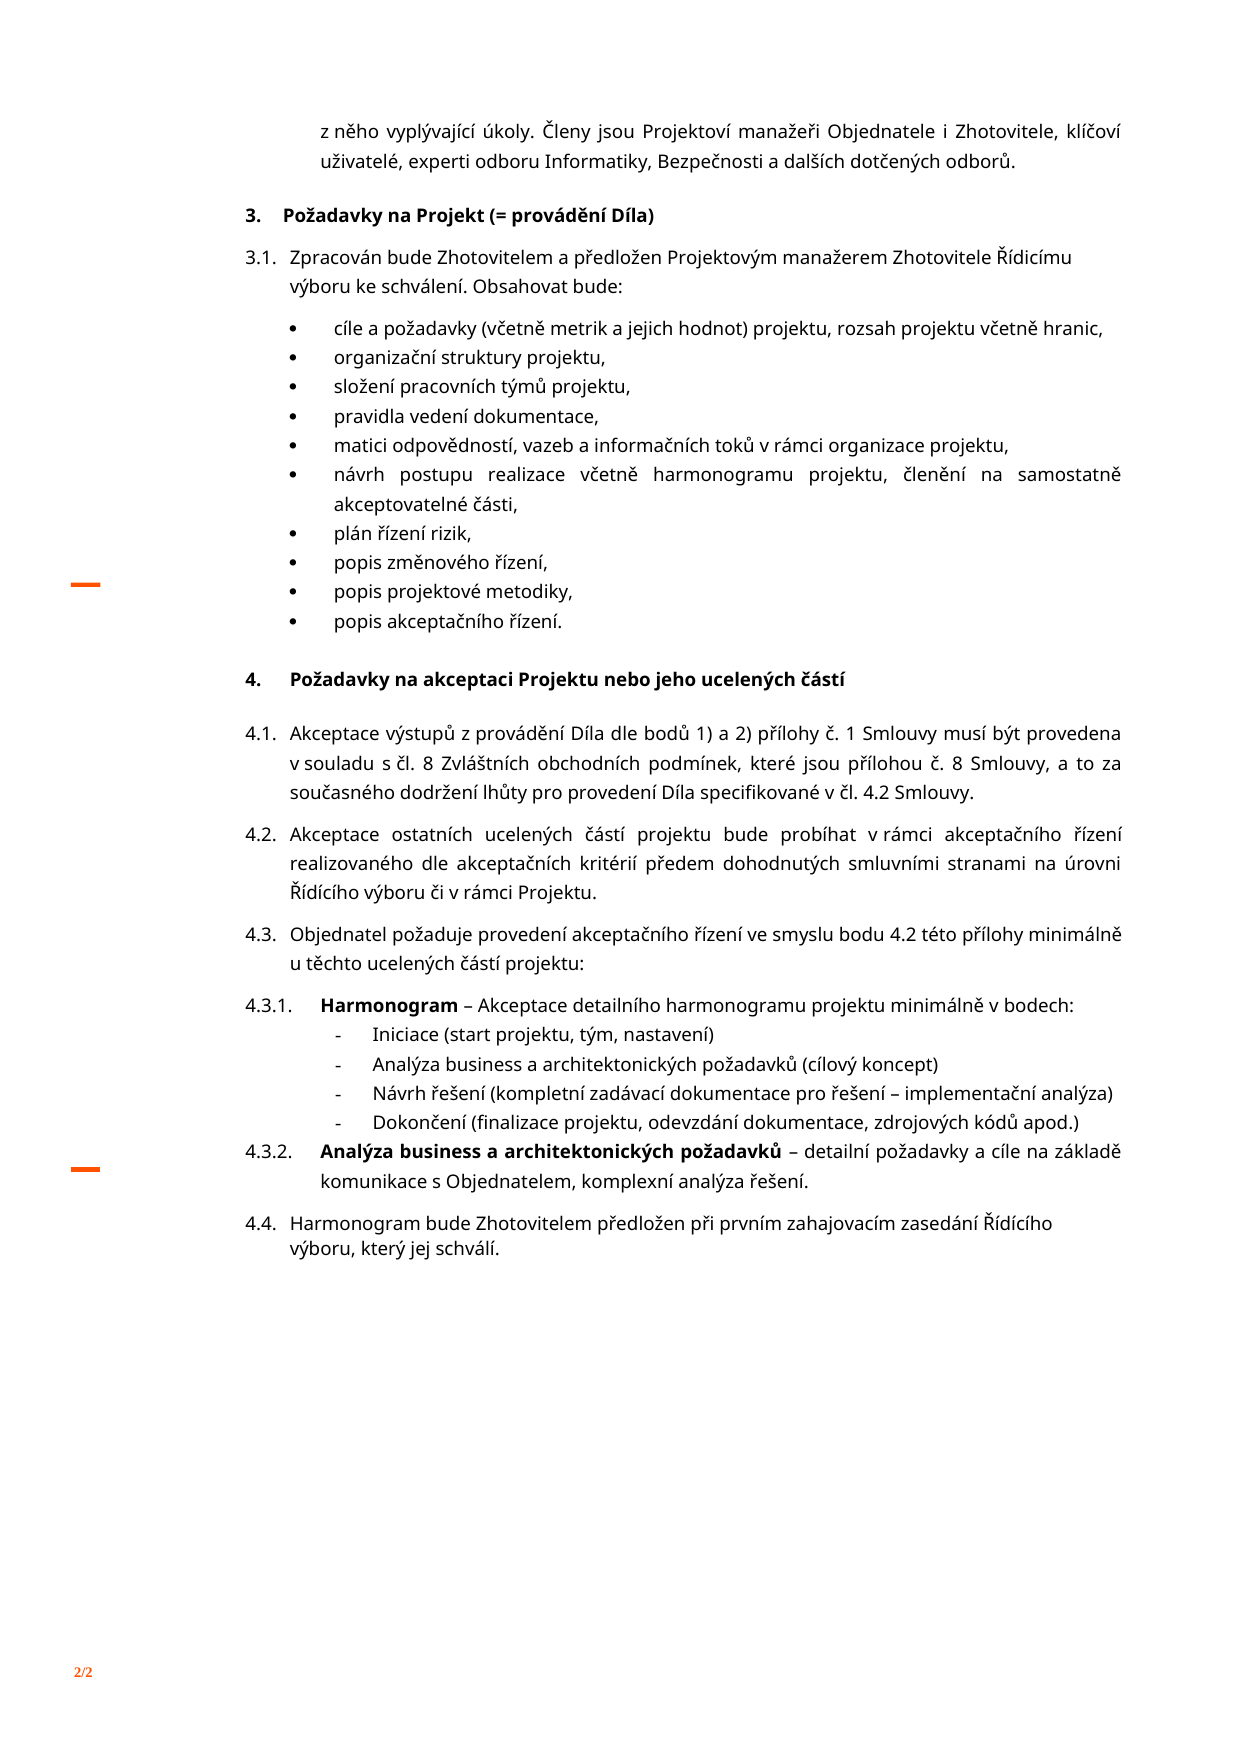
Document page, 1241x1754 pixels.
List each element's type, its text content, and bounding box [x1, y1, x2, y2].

subtitle Harmonogram bude Zhotovitelem předložen při prvním zahajovacím zasedání Řídícího výboru, který jej schválí. [245, 1210, 1122, 1261]
list Návrh řešení (kompletní zadávací dokumentace pro řešení – implementační analýza) [335, 1080, 1122, 1106]
list Analýza business a architektonických požadavků – detailní požadavky a cíle na základě komunikace s Objednatelem, komplexní analýza řešení. [245, 1139, 1122, 1193]
list Iniciace (start projektu, tým, nastavení) [335, 1022, 1122, 1047]
list popis akceptačního řízení. [289, 608, 1122, 633]
list organizační struktury projektu, [289, 344, 1122, 370]
list pravidla vedení dokumentace, [289, 403, 1122, 428]
list návrh postupu realizace včetně harmonogramu projektu, členění na samostatně akceptovatelné části, [289, 462, 1122, 516]
list Harmonogram – Akceptace detailního harmonogramu projektu minimálně v bodech: [245, 992, 1122, 1018]
list Analýza business a architektonických požadavků (cílový koncept) [335, 1051, 1122, 1076]
subtitle Akceptace výstupů z provádění Díla dle bodů 1) a 2) přílohy č. 1 Smlouvy musí být provedena v souladu s čl. 8 Zvláštních obchodních podmínek, které jsou přílohou č. 8 Smlouvy, a to za současného dodržení lhůty pro provedení Díla specifikované v čl. 4.2 Smlouvy. [245, 721, 1122, 805]
list popis projektové metodiky, [289, 579, 1122, 604]
subtitle Zpracován bude Zhotovitelem a předložen Projektovým manažerem Zhotovitele Řídicímu výboru ke schválení. Obsahovat bude: [245, 244, 1122, 299]
subtitle Objednatel požaduje provedení akceptačního řízení ve smyslu bodu 4.2 této přílohy minimálně u těchto ucelených částí projektu: [245, 921, 1122, 976]
list Požadavky na akceptaci Projektu nebo jeho ucelených částí [245, 666, 1122, 692]
list popis změnového řízení, [289, 549, 1122, 575]
text Požadavky na Projekt (= provádění Díla) [245, 202, 1122, 228]
list Dokončení (finalizace projektu, odevzdání dokumentace, zdrojových kódů apod.) [335, 1109, 1122, 1135]
list cíle a požadavky (včetně metrik a jejich hodnot) projektu, rozsah projektu včetně hranic, [289, 315, 1122, 341]
list složení pracovních týmů projektu, [289, 374, 1122, 399]
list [260, 119, 1122, 174]
subtitle Akceptace ostatních ucelených částí projektu bude probíhat v rámci akceptačního řízení realizovaného dle akceptačních kritérií předem dohodnutých smluvními stranami na úrovni Řídícího výboru či v rámci Projektu. [245, 821, 1122, 905]
list plán řízení rizik, [289, 520, 1122, 546]
list matici odpovědností, vazeb a informačních toků v rámci organizace projektu, [289, 432, 1122, 458]
